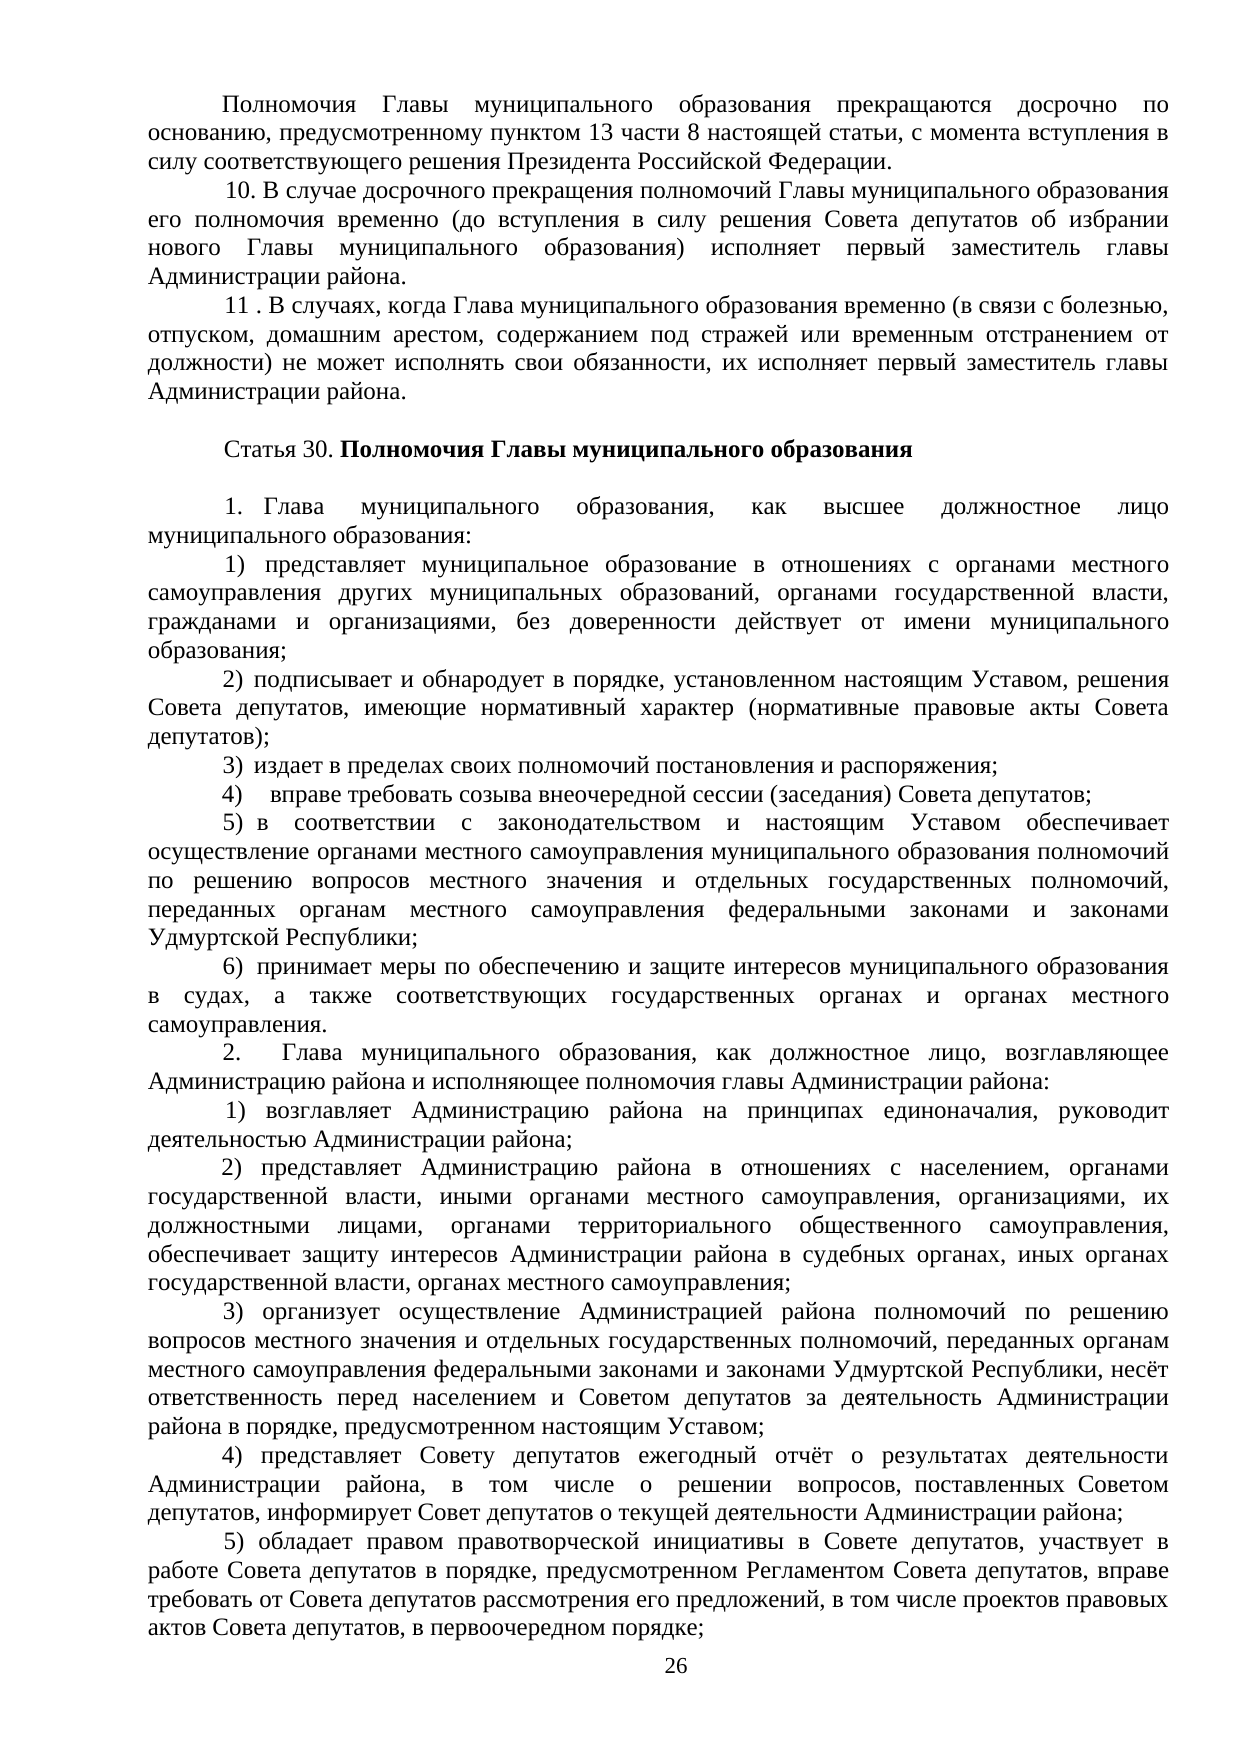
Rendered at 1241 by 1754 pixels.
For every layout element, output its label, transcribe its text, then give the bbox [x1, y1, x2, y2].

text 3) организует осуществление Администрацией района полномочий по решению вопросов местного значения и отдельных государственных полномочий, переданных органам местного самоуправления федеральными законами и законами Удмуртской Республики, несёт ответственность перед населением и Советом депутатов за деятельность Администрации района в порядке, предусмотренном настоящим Уставом; [148, 1296, 1170, 1440]
text 11 . В случаях, когда Глава муниципального образования временно (в связи с болезнью, отпуском, домашним арестом, содержанием под стражей или временным отстранением от должности) не может исполнять свои обязанности, их исполняет первый заместитель главы Администрации района. [148, 290, 1170, 405]
list в соответствии с законодательством и настоящим Уставом обеспечивает осуществление органами местного самоуправления муниципального образования полномочий по решению вопросов местного значения и отдельных государственных полномочий, переданных органам местного самоуправления федеральными законами и законами Удмуртской Республики; [148, 807, 1170, 951]
list издает в пределах своих полномочий постановления и распоряжения; [222, 750, 1170, 779]
text 2) представляет Администрацию района в отношениях с населением, органами государственной власти, иными органами местного самоуправления, организациями, их должностными лицами, органами территориального общественного самоуправления, обеспечивает защиту интересов Администрации района в судебных органах, иных органах государственной власти, органах местного самоуправления; [148, 1152, 1170, 1296]
text 4) представляет Совету депутатов ежегодный отчёт о результатах деятельности Администрации района, в том числе о решении вопросов, поставленных Советом депутатов, информирует Совет депутатов о текущей деятельности Администрации района; [148, 1440, 1170, 1526]
list подписывает и обнародует в порядке, установленном настоящим Уставом, решения Совета депутатов, имеющие нормативный характер (нормативные правовые акты Совета депутатов); [148, 664, 1170, 750]
text 4) вправе требовать созыва внеочередной сессии (заседания) Совета депутатов; [148, 779, 1170, 807]
text 1) представляет муниципальное образование в отношениях с органами местного самоуправления других муниципальных образований, органами государственной власти, гражданами и организациями, без доверенности действует от имени муниципального образования; [148, 549, 1170, 664]
text 1. Глава муниципального образования, как высшее должностное лицо муниципального образования: [148, 491, 1170, 549]
text Полномочия Главы муниципального образования прекращаются досрочно по основанию, предусмотренному пунктом 13 части 8 настоящей статьи, с момента вступления в силу соответствующего решения Президента Российской Федерации. [148, 89, 1170, 175]
text 1) возглавляет Администрацию района на принципах единоначалия, руководит деятельностью Администрации района; [148, 1095, 1170, 1152]
text Статья 30. Полномочия Главы муниципального образования [224, 434, 1170, 462]
text 5) обладает правом правотворческой инициативы в Совете депутатов, участвует в работе Совета депутатов в порядке, предусмотренном Регламентом Совета депутатов, вправе требовать от Совета депутатов рассмотрения его предложений, в том числе проектов правовых актов Совета депутатов, в первоочередном порядке; [148, 1526, 1170, 1641]
list принимает меры по обеспечению и защите интересов муниципального образования в судах, а также соответствующих государственных органах и органах местного самоуправления. [148, 951, 1170, 1037]
text 10. В случае досрочного прекращения полномочий Главы муниципального образования его полномочия временно (до вступления в силу решения Совета депутатов об избрании нового Главы муниципального образования) исполняет первый заместитель главы Администрации района. [148, 175, 1170, 290]
text 2. Глава муниципального образования, как должностное лицо, возглавляющее Администрацию района и исполняющее полномочия главы Администрации района: [148, 1037, 1170, 1095]
